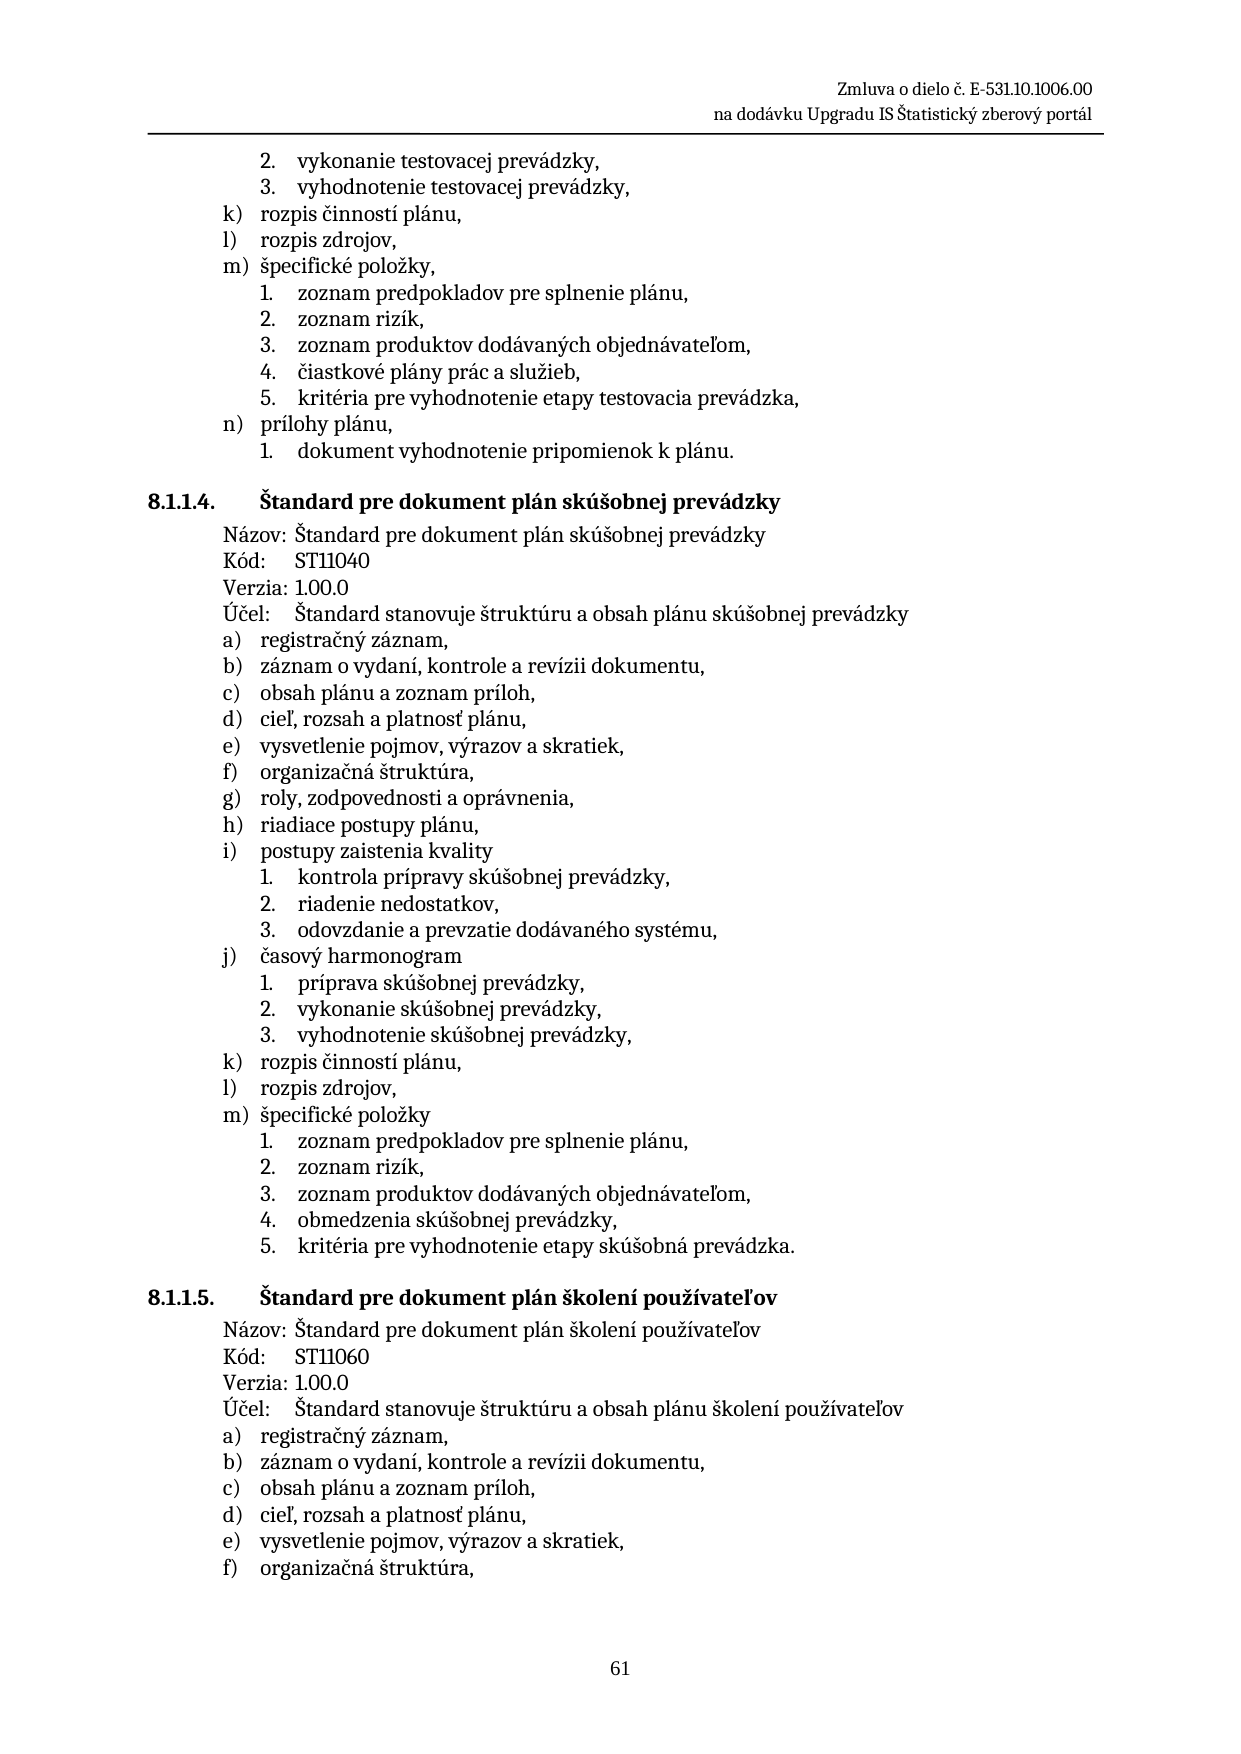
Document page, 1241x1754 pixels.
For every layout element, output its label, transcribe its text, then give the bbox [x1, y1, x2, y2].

text Účel: Štandard stanovuje štruktúru a obsah plánu školení používateľov [223, 1396, 1092, 1422]
list rozpis činností plánu, [223, 200, 1092, 227]
list dokument vyhodnotenie pripomienok k plánu. [260, 438, 1092, 464]
list záznam o vydaní, kontrole a revízii dokumentu, [223, 1449, 1092, 1475]
list príprava skúšobnej prevádzky, [260, 969, 1092, 996]
list zoznam predpokladov pre splnenie plánu, [260, 279, 1092, 306]
text Názov: Štandard pre dokument plán skúšobnej prevádzky [223, 522, 1092, 548]
list vysvetlenie pojmov, výrazov a skratiek, [223, 1528, 1092, 1554]
list zoznam predpokladov pre splnenie plánu, [260, 1128, 1092, 1154]
subtitle Štandard pre dokument plán školení používateľov [148, 1284, 1092, 1311]
list vykonanie testovacej prevádzky, [260, 148, 1092, 174]
list roly, zodpovednosti a oprávnenia, [223, 785, 1092, 811]
list registračný záznam, [223, 627, 1092, 653]
list kontrola prípravy skúšobnej prevádzky, [260, 864, 1092, 891]
text Verzia: 1.00.0 [223, 1370, 1092, 1396]
list časový harmonogram [223, 943, 1092, 969]
list obsah plánu a zoznam príloh, [223, 680, 1092, 706]
list cieľ, rozsah a platnosť plánu, [223, 706, 1092, 732]
list prílohy plánu, [223, 411, 1092, 438]
list vyhodnotenie skúšobnej prevádzky, [260, 1022, 1092, 1049]
list rozpis zdrojov, [223, 1075, 1092, 1101]
list špecifické položky, [223, 253, 1092, 279]
list špecifické položky [223, 1101, 1092, 1128]
list obsah plánu a zoznam príloh, [223, 1475, 1092, 1502]
list rozpis činností plánu, [223, 1049, 1092, 1075]
list zoznam rizík, [260, 1154, 1092, 1180]
list zoznam produktov dodávaných objednávateľom, [260, 332, 1092, 358]
text Kód: ST11060 [223, 1343, 1092, 1370]
text Verzia: 1.00.0 [223, 574, 1092, 601]
list kritéria pre vyhodnotenie etapy skúšobná prevádzka. [260, 1233, 1092, 1259]
list záznam o vydaní, kontrole a revízii dokumentu, [223, 653, 1092, 680]
list postupy zaistenia kvality [223, 838, 1092, 864]
list zoznam rizík, [260, 306, 1092, 332]
list vykonanie skúšobnej prevádzky, [260, 996, 1092, 1022]
list cieľ, rozsah a platnosť plánu, [223, 1502, 1092, 1528]
list organizačná štruktúra, [223, 1554, 1092, 1581]
list riadenie nedostatkov, [260, 891, 1092, 917]
list obmedzenia skúšobnej prevádzky, [260, 1207, 1092, 1233]
list kritéria pre vyhodnotenie etapy testovacia prevádzka, [260, 385, 1092, 411]
text Účel: Štandard stanovuje štruktúru a obsah plánu skúšobnej prevádzky [223, 601, 1092, 627]
list organizačná štruktúra, [223, 759, 1092, 785]
list odovzdanie a prevzatie dodávaného systému, [260, 917, 1092, 943]
list vysvetlenie pojmov, výrazov a skratiek, [223, 732, 1092, 759]
list registračný záznam, [223, 1422, 1092, 1449]
list vyhodnotenie testovacej prevádzky, [260, 174, 1092, 200]
text Kód: ST11040 [223, 548, 1092, 574]
list riadiace postupy plánu, [223, 811, 1092, 838]
subtitle Štandard pre dokument plán skúšobnej prevádzky [148, 489, 1092, 515]
list rozpis zdrojov, [223, 227, 1092, 253]
list zoznam produktov dodávaných objednávateľom, [260, 1180, 1092, 1207]
list čiastkové plány prác a služieb, [260, 358, 1092, 385]
text Názov: Štandard pre dokument plán školení používateľov [223, 1317, 1092, 1343]
